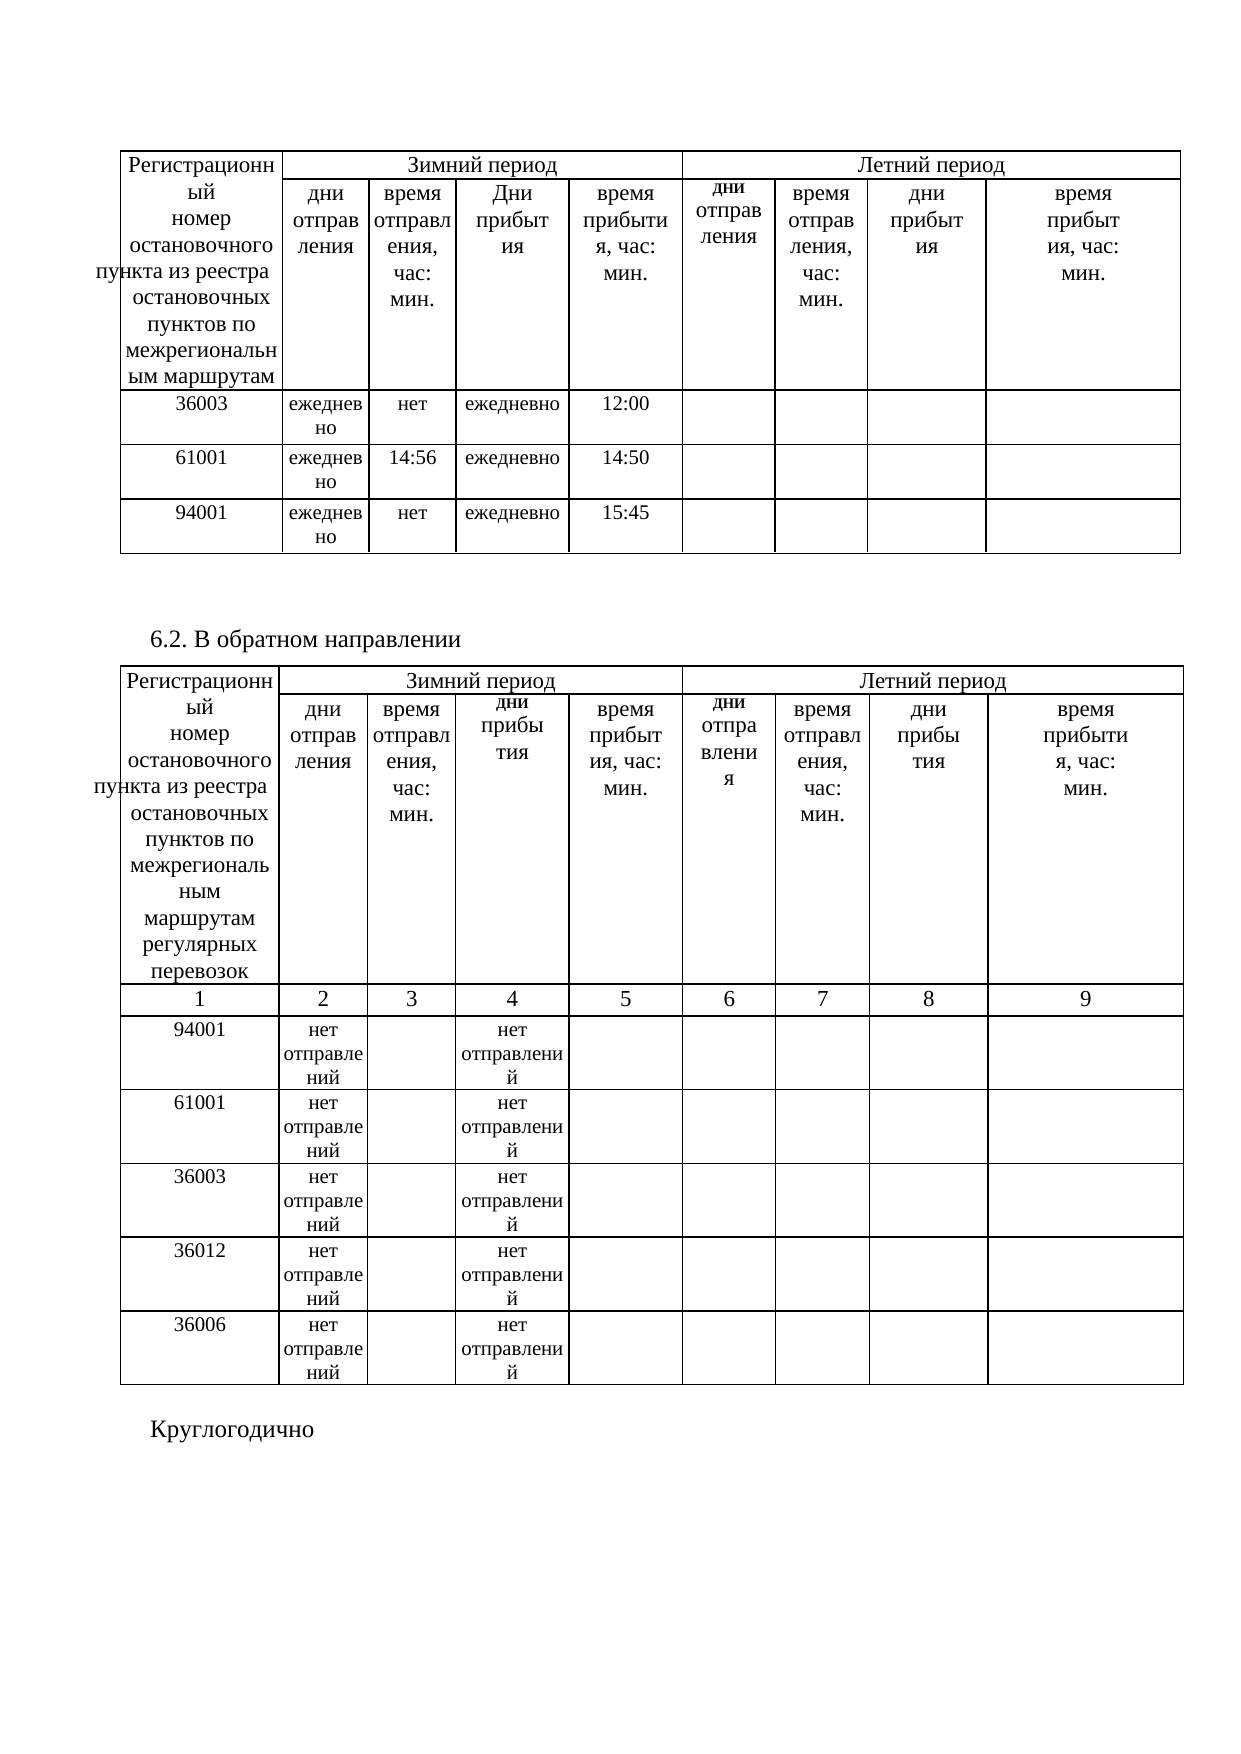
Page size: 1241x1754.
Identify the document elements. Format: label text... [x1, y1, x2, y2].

table_cell 12:00 [570, 391, 682, 444]
table_cell дни прибыт ия [868, 180, 985, 389]
table_cell 14:50 [570, 445, 682, 498]
table_cell 5 [570, 985, 682, 1015]
table_cell время прибыт ия, час: мин. [570, 695, 682, 983]
table_cell нет отправлений [280, 1312, 367, 1384]
table_cell дни отправ ления [283, 180, 368, 389]
table_cell [683, 1164, 775, 1236]
table_cell [870, 1164, 987, 1236]
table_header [121, 152, 282, 389]
table_cell [989, 1164, 1183, 1236]
table_cell 7 [776, 985, 869, 1015]
table_cell время прибыти я, час: мин. [570, 180, 682, 389]
table_cell [868, 500, 985, 552]
table_cell нет отправлений [280, 1090, 367, 1162]
table_cell [870, 1090, 987, 1162]
table_cell [989, 1238, 1183, 1310]
table_cell ДНИ прибы тия [456, 695, 568, 983]
table_cell [987, 391, 1180, 444]
table_cell [868, 391, 985, 444]
table_cell нет отправлений [456, 1017, 568, 1089]
table_cell 15:45 [570, 500, 682, 552]
table_cell ежедневно [283, 500, 368, 552]
table_cell [989, 1090, 1183, 1162]
table_cell нет [370, 500, 455, 552]
table_cell [776, 1312, 869, 1384]
table_cell 36003 [121, 391, 282, 444]
table_cell [683, 1017, 775, 1089]
table_cell [870, 1238, 987, 1310]
table_cell 9 [989, 985, 1183, 1015]
table_cell 36003 [121, 1164, 278, 1236]
table_cell [368, 1164, 455, 1236]
table_cell [683, 1090, 775, 1162]
table_cell [683, 1312, 775, 1384]
table_cell время отправл ения, час: мин. [370, 180, 455, 389]
table_cell [989, 1017, 1183, 1089]
table_header Зимний период [280, 667, 682, 693]
table_cell [368, 1312, 455, 1384]
table_header Летний период [683, 152, 1180, 178]
table_cell [570, 1238, 682, 1310]
table_cell 2 [280, 985, 367, 1015]
table_cell [868, 445, 985, 498]
table_cell время прибыти я, час: мин. [989, 695, 1183, 983]
text 6.2. В обратном направлении [150, 624, 1090, 653]
table_cell 4 [456, 985, 568, 1015]
table_cell время отправл ения, час: мин. [368, 695, 455, 983]
table_cell [776, 500, 867, 552]
table_cell [989, 1312, 1183, 1384]
table_cell [776, 1164, 869, 1236]
table_cell дни прибы тия [870, 695, 987, 983]
table_cell нет [370, 391, 455, 444]
table_cell [570, 1017, 682, 1089]
table_cell время отправ ления, час: мин. [776, 180, 867, 389]
table_cell ДНИ отпра влени я [683, 695, 775, 983]
table_cell [987, 445, 1180, 498]
table_cell [870, 1312, 987, 1384]
table_cell время отправл ения, час: мин. [776, 695, 869, 983]
text Круглогодично [150, 1414, 1090, 1443]
table_cell [776, 391, 867, 444]
table_cell ежедневно [457, 500, 568, 552]
table_cell [776, 1238, 869, 1310]
table_cell 14:56 [370, 445, 455, 498]
table_cell [570, 1164, 682, 1236]
table_cell [570, 1312, 682, 1384]
table_cell [870, 1017, 987, 1089]
table_cell нет отправлений [456, 1238, 568, 1310]
table_cell 1 [121, 985, 278, 1015]
table_header Летний период [683, 667, 1183, 693]
table_cell 36012 [121, 1238, 278, 1310]
table_cell [368, 1238, 455, 1310]
table_cell [776, 445, 867, 498]
table_cell ежедневно [283, 445, 368, 498]
table_cell время прибыт ия, час: мин. [987, 180, 1180, 389]
table_cell [683, 1238, 775, 1310]
table_cell [570, 1090, 682, 1162]
table_cell [368, 1090, 455, 1162]
table_cell [683, 500, 774, 552]
table_cell [683, 445, 774, 498]
table_cell [987, 500, 1180, 552]
table_cell 61001 [121, 1090, 278, 1162]
table_header Регистрационный номер остановочного пункта из реестра остановочных пунктов по межрегиональным маршрутам регулярных перевозок [121, 667, 278, 983]
table_cell 3 [368, 985, 455, 1015]
table_cell ежедневно [283, 391, 368, 444]
table_header Зимний период [283, 152, 682, 178]
table_cell нет отправлений [280, 1164, 367, 1236]
table_cell [683, 391, 774, 444]
table_cell 8 [870, 985, 987, 1015]
table_cell 94001 [121, 500, 282, 552]
table_cell 6 [683, 985, 775, 1015]
table_cell [776, 1017, 869, 1089]
table_cell Дни прибыт ия [457, 180, 568, 389]
table_cell [776, 1090, 869, 1162]
table_cell нет отправлений [280, 1238, 367, 1310]
table_cell нет отправлений [456, 1164, 568, 1236]
table_cell 61001 [121, 445, 282, 498]
table_cell ежедневно [457, 391, 568, 444]
table_cell нет отправлений [456, 1090, 568, 1162]
table_cell 36006 [121, 1312, 278, 1384]
table_cell ежедневно [457, 445, 568, 498]
table_cell нет отправлений [280, 1017, 367, 1089]
table_cell [368, 1017, 455, 1089]
table_cell 94001 [121, 1017, 278, 1089]
table_cell нет отправлений [456, 1312, 568, 1384]
table_cell ДНИ отправ ления [683, 180, 774, 389]
table_cell дни отправ ления [280, 695, 367, 983]
